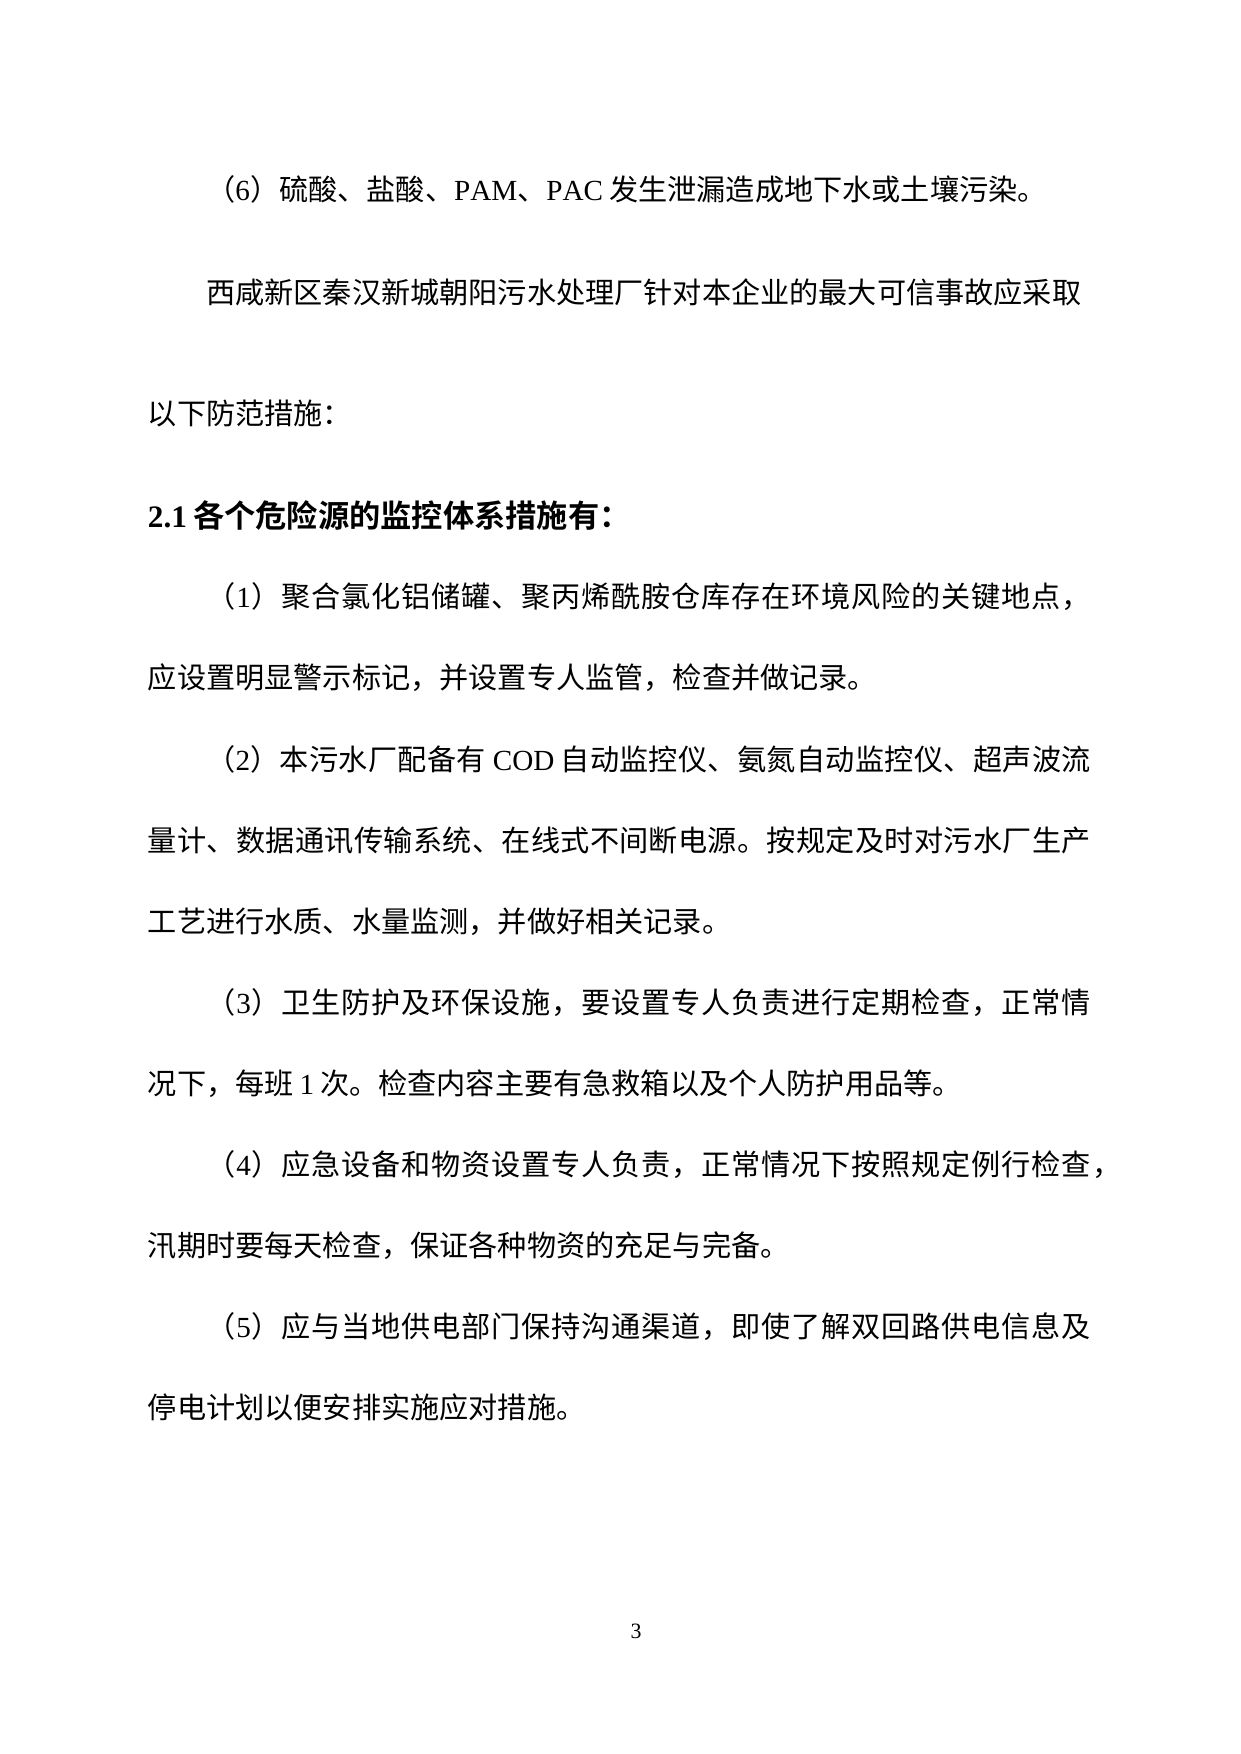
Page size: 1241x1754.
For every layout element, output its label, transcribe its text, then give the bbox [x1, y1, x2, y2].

subtitle 2.1各个危险源的监控体系措施有： [148, 473, 1093, 554]
text （4）应急设备和物资设置专人负责，正常情况下按照规定例行检查，汛期时要每天检查，保证各种物资的充足与完备。 [148, 1122, 1093, 1284]
text （5）应与当地供电部门保持沟通渠道，即使了解双回路供电信息及停电计划以便安排实施应对措施。 [148, 1284, 1093, 1446]
text 西咸新区秦汉新城朝阳污水处理厂针对本企业的最大可信事故应采取以下防范措施： [148, 250, 1093, 452]
text （6）硫酸、盐酸、PAM、PAC发生泄漏造成地下水或土壤污染。 [148, 148, 1093, 229]
text （1）聚合氯化铝储罐、聚丙烯酰胺仓库存在环境风险的关键地点，应设置明显警示标记，并设置专人监管，检查并做记录。 [148, 554, 1093, 717]
text （3）卫生防护及环保设施，要设置专人负责进行定期检查，正常情况下，每班1次。检查内容主要有急救箱以及个人防护用品等。 [148, 960, 1093, 1122]
text （2）本污水厂配备有COD自动监控仪、氨氮自动监控仪、超声波流量计、数据通讯传输系统、在线式不间断电源。按规定及时对污水厂生产工艺进行水质、水量监测，并做好相关记录。 [148, 717, 1093, 960]
